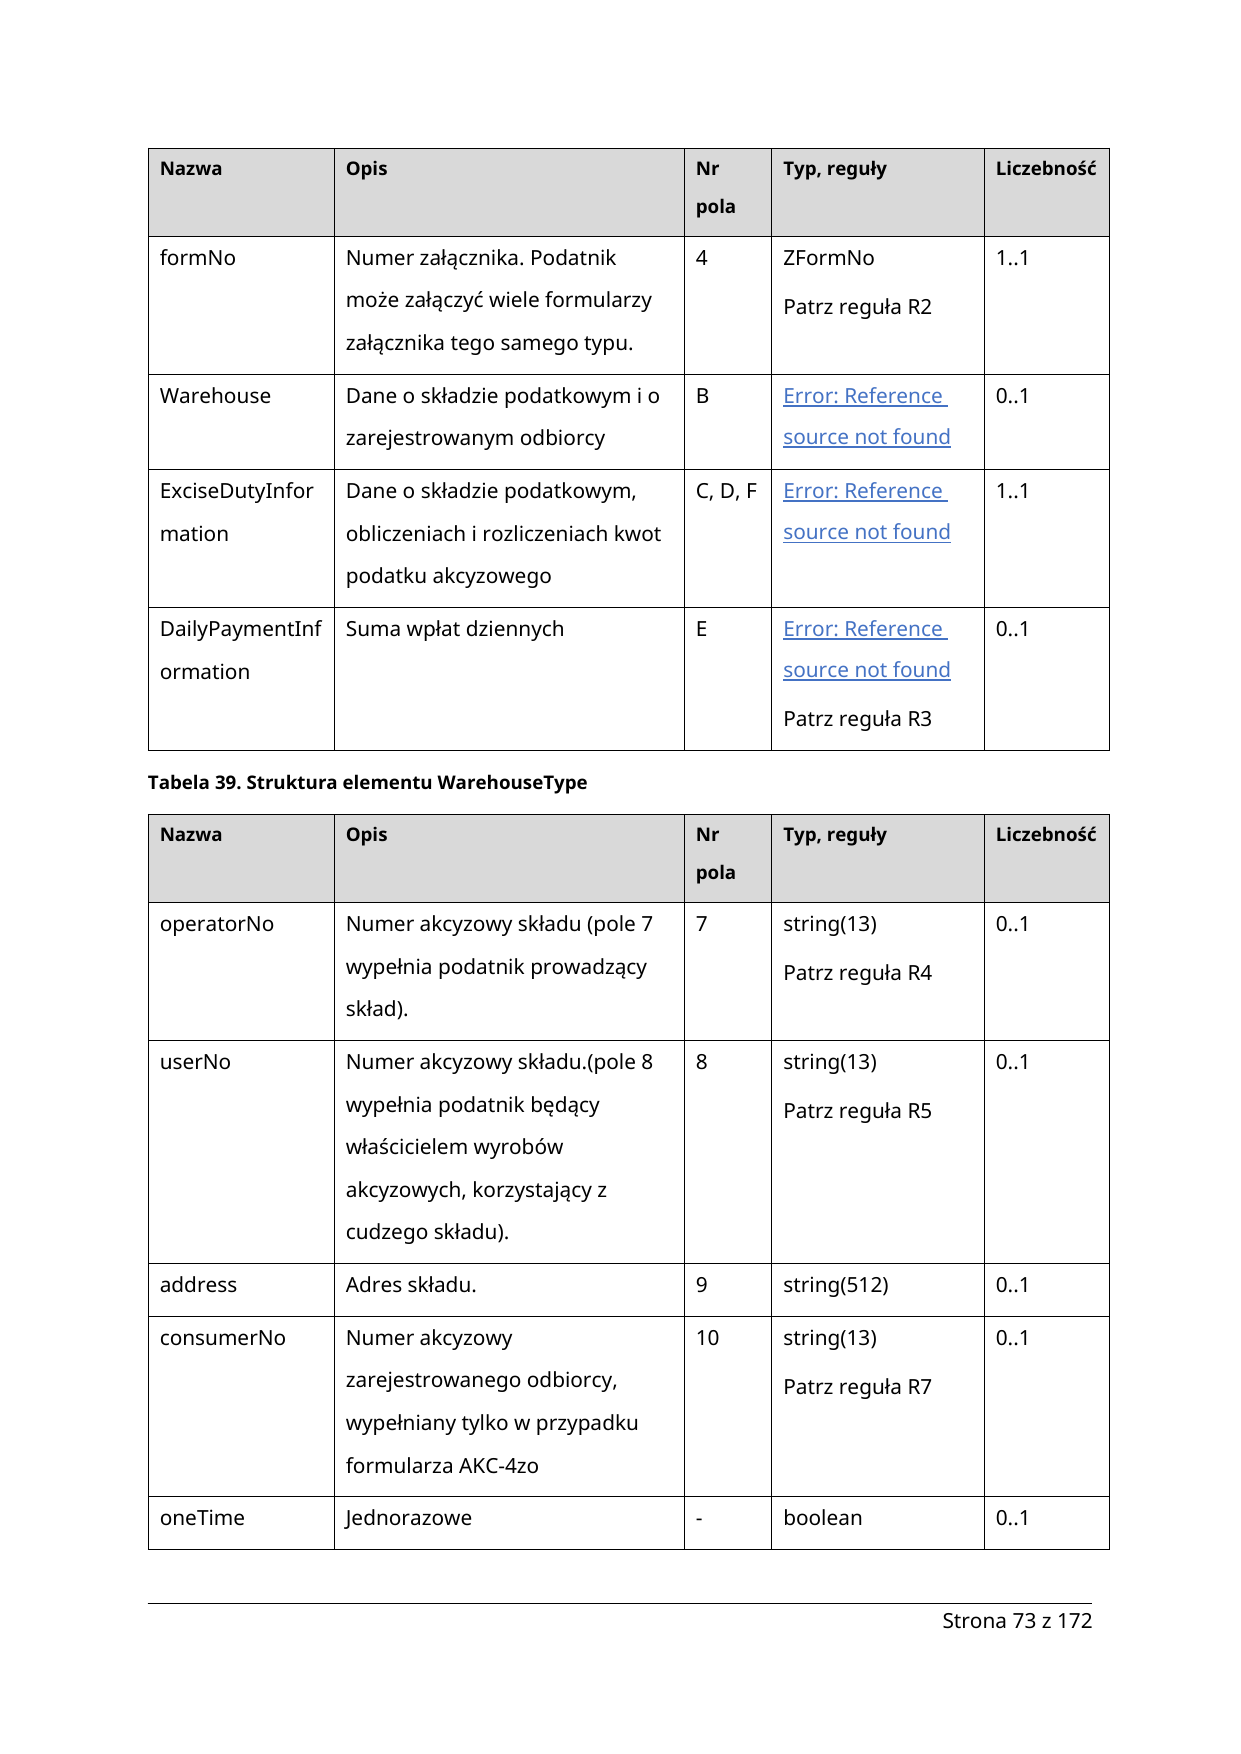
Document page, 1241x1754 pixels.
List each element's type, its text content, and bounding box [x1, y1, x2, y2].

table_cell 8 [685, 1041, 771, 1263]
table_cell Warehouse [149, 375, 334, 469]
table_cell - [685, 1497, 771, 1549]
table_header Nazwa [149, 149, 334, 236]
table_cell Suma wpłat dziennych [335, 608, 684, 749]
table_header Opis [335, 149, 684, 236]
table_cell B [685, 375, 771, 469]
table_cell 0..1 [985, 375, 1109, 469]
table_cell C, D, F [685, 470, 771, 607]
table_cell string(13) Patrz reguła R5 [772, 1041, 984, 1263]
table_cell 0..1 [985, 1317, 1109, 1496]
table_cell 0..1 [985, 1497, 1109, 1549]
table_cell 0..1 [985, 608, 1109, 749]
table_cell 10 [685, 1317, 771, 1496]
table_cell Numer akcyzowy składu (pole 7 wypełnia podatnik prowadzący skład). [335, 903, 684, 1040]
table_cell ExciseDutyInformation [149, 470, 334, 607]
table_cell userNo [149, 1041, 334, 1263]
table_header Typ, reguły [772, 149, 984, 236]
table_cell 1..1 [985, 470, 1109, 607]
table_cell DailyPaymentInformation [149, 608, 334, 749]
table_cell Numer akcyzowy składu.(pole 8 wypełnia podatnik będący właścicielem wyrobów akcyzowych, korzystający z cudzego składu). [335, 1041, 684, 1263]
table_cell consumerNo [149, 1317, 334, 1496]
table_cell Dane o składzie podatkowym, obliczeniach i rozliczeniach kwot podatku akcyzowego [335, 470, 684, 607]
table_cell Jednorazowe [335, 1497, 684, 1549]
table_cell 7 [685, 903, 771, 1040]
table_cell 4 [685, 237, 771, 374]
table_cell 9 [685, 1264, 771, 1316]
table_header Nr pola [685, 149, 771, 236]
table_header Typ, reguły [772, 815, 984, 902]
table_cell Adres składu. [335, 1264, 684, 1316]
table_cell ZFormNo Patrz reguła R2 [772, 237, 984, 374]
table_cell Numer akcyzowy zarejestrowanego odbiorcy, wypełniany tylko w przypadku formularza AKC-4zo [335, 1317, 684, 1496]
table_cell DailyPaymentInformationType Patrz reguła R3 [772, 608, 984, 749]
table_cell Dane o składzie podatkowym i o zarejestrowanym odbiorcy [335, 375, 684, 469]
table_cell 1..1 [985, 237, 1109, 374]
table_cell oneTime [149, 1497, 334, 1549]
table_header Opis [335, 815, 684, 902]
table_cell E [685, 608, 771, 749]
table_cell 0..1 [985, 1264, 1109, 1316]
table_cell 0..1 [985, 903, 1109, 1040]
table_cell string(13) Patrz reguła R4 [772, 903, 984, 1040]
table_header Nr pola [685, 815, 771, 902]
table_cell Numer załącznika. Podatnik może załączyć wiele formularzy załącznika tego samego typu. [335, 237, 684, 374]
table_header Liczebność [985, 815, 1109, 902]
table_cell operatorNo [149, 903, 334, 1040]
table_header Liczebność [985, 149, 1109, 236]
table_cell address [149, 1264, 334, 1316]
table_cell formNo [149, 237, 334, 374]
table_cell 0..1 [985, 1041, 1109, 1263]
table_cell string(13) Patrz reguła R7 [772, 1317, 984, 1496]
table_header Nazwa [149, 815, 334, 902]
table_cell boolean [772, 1497, 984, 1549]
table_cell string(512) [772, 1264, 984, 1316]
